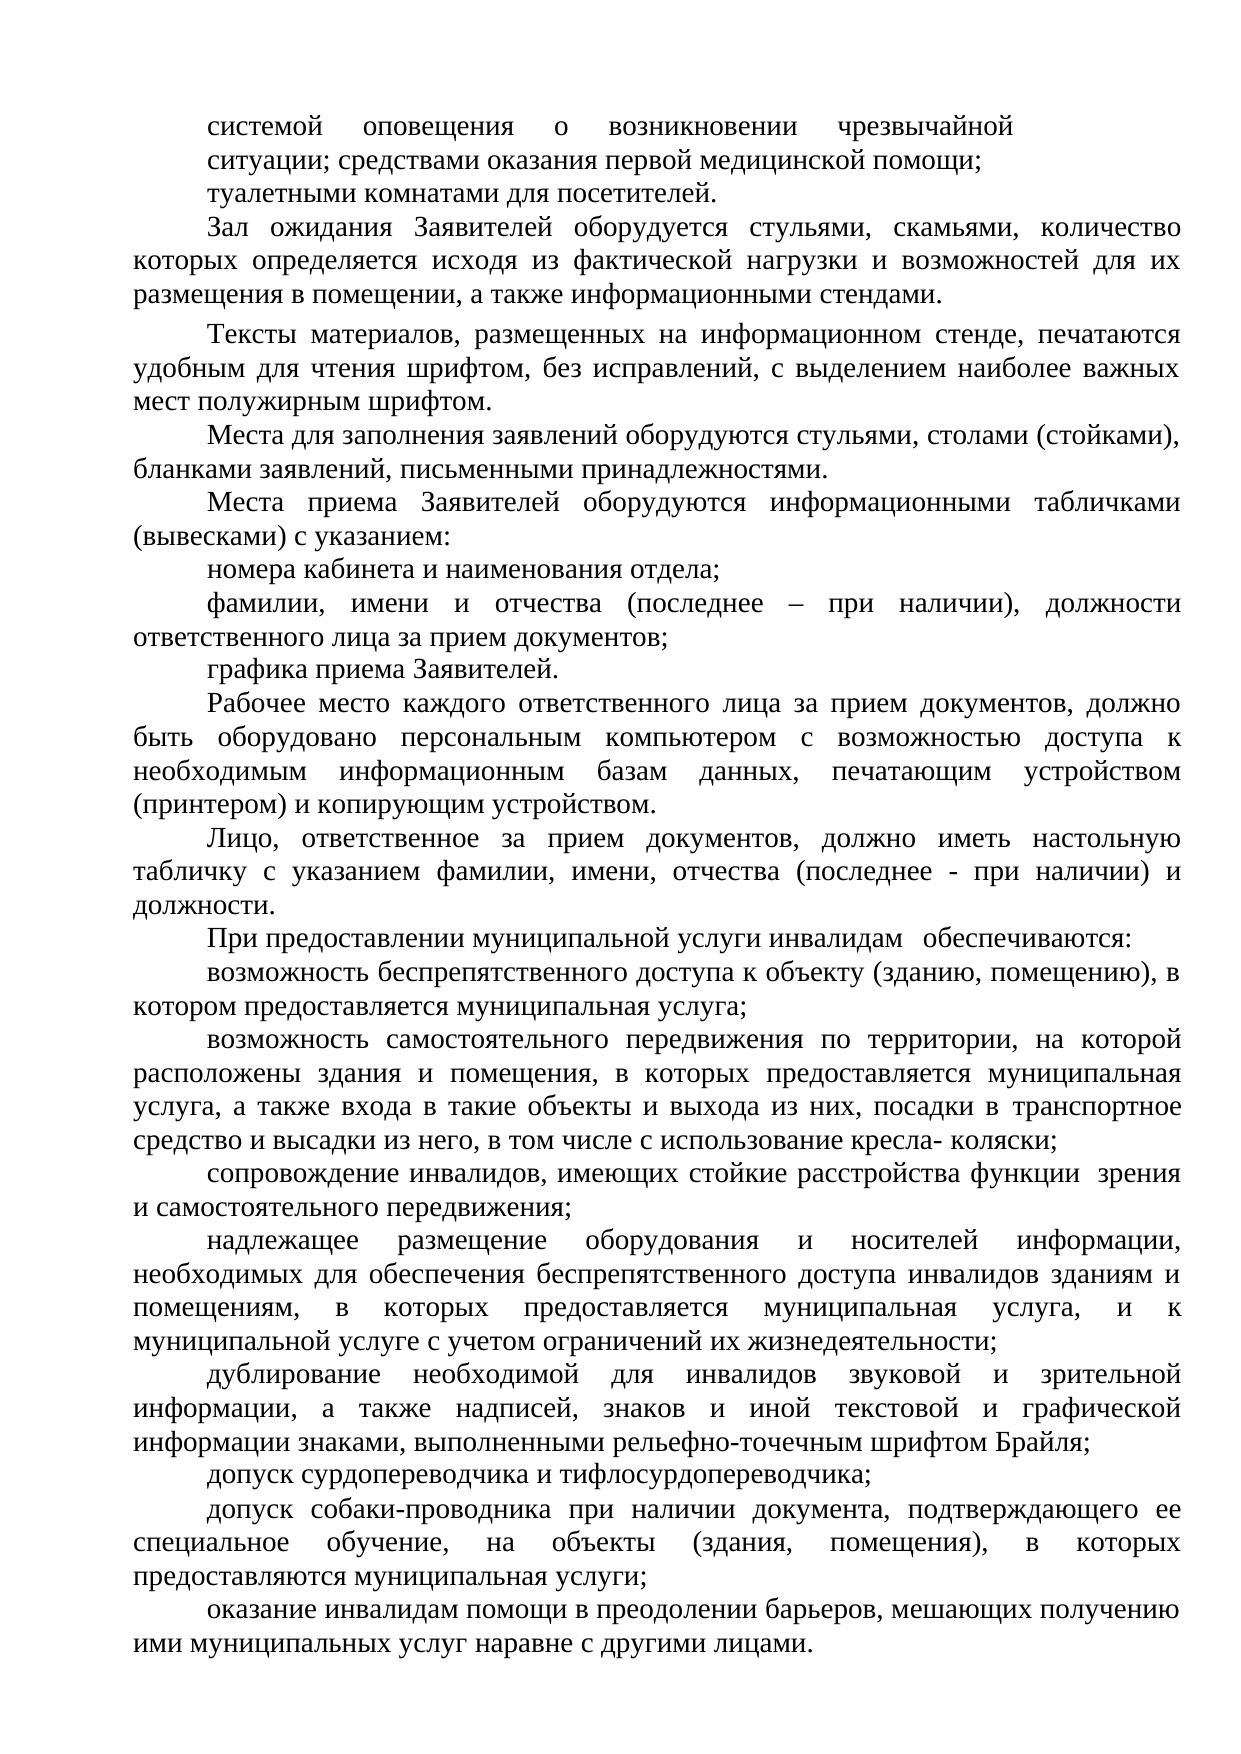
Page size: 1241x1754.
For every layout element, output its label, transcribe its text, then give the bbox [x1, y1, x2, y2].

text дублирование необходимой для инвалидов звуковой и зрительной информации, а также надписей, знаков и иной текстовой и графической информации знаками, выполненными рельефно-точечным шрифтом Брайля; [133, 1357, 1181, 1457]
text возможность беспрепятственного доступа к объекту (зданию, помещению), в котором предоставляется муниципальная услуга; [133, 954, 1181, 1021]
text сопровождение инвалидов, имеющих стойкие расстройства функции зрения и самостоятельного передвижения; [133, 1155, 1181, 1222]
text Рабочее место каждого ответственного лица за прием документов, должно быть оборудовано персональным компьютером с возможностью доступа к необходимым информационным базам данных, печатающим устройством (принтером) и копирующим устройством. [133, 686, 1181, 820]
text Зал ожидания Заявителей оборудуется стульями, скамьями, количество которых определяется исходя из фактической нагрузки и возможностей для их размещения в помещении, а также информационными стендами. [133, 209, 1181, 309]
text Места приема Заявителей оборудуются информационными табличками (вывесками) с указанием: [133, 484, 1181, 551]
text фамилии, имени и отчества (последнее – при наличии), должности ответственного лица за прием документов; [133, 585, 1182, 652]
text надлежащее размещение оборудования и носителей информации, необходимых для обеспечения беспрепятственного доступа инвалидов зданиям и помещениям, в которых предоставляется муниципальная услуга, и к муниципальной услуге с учетом ограничений их жизнедеятельности; [133, 1222, 1181, 1357]
text туалетными комнатами для посетителей. [207, 175, 1205, 209]
text графика приема Заявителей. [207, 652, 1205, 686]
text Тексты материалов, размещенных на информационном стенде, печатаются удобным для чтения шрифтом, без исправлений, с выделением наиболее важных мест полужирным шрифтом. [133, 316, 1181, 417]
text оказание инвалидам помощи в преодолении барьеров, мешающих получению ими муниципальных услуг наравне с другими лицами. [133, 1591, 1181, 1658]
text возможность самостоятельного передвижения по территории, на которой расположены здания и помещения, в которых предоставляется муниципальная услуга, а также входа в такие объекты и выхода из них, посадки в транспортное средство и высадки из него, в том числе с использование кресла- коляски; [133, 1021, 1182, 1155]
text Места для заполнения заявлений оборудуются стульями, столами (стойками), бланками заявлений, письменными принадлежностями. [133, 417, 1181, 484]
text допуск собаки-проводника при наличии документа, подтверждающего ее специальное обучение, на объекты (здания, помещения), в которых предоставляются муниципальная услуги; [133, 1491, 1181, 1591]
text допуск сурдопереводчика и тифлосурдопереводчика; [207, 1457, 1205, 1491]
text номера кабинета и наименования отдела; [207, 552, 1205, 585]
text Лицо, ответственное за прием документов, должно иметь настольную табличку с указанием фамилии, имени, отчества (последнее - при наличии) и должности. [133, 820, 1181, 921]
text системой оповещения о возникновении чрезвычайной ситуации; средствами оказания первой медицинской помощи; [207, 108, 1014, 175]
text При предоставлении муниципальной услуги инвалидам обеспечиваются: [133, 921, 1182, 954]
